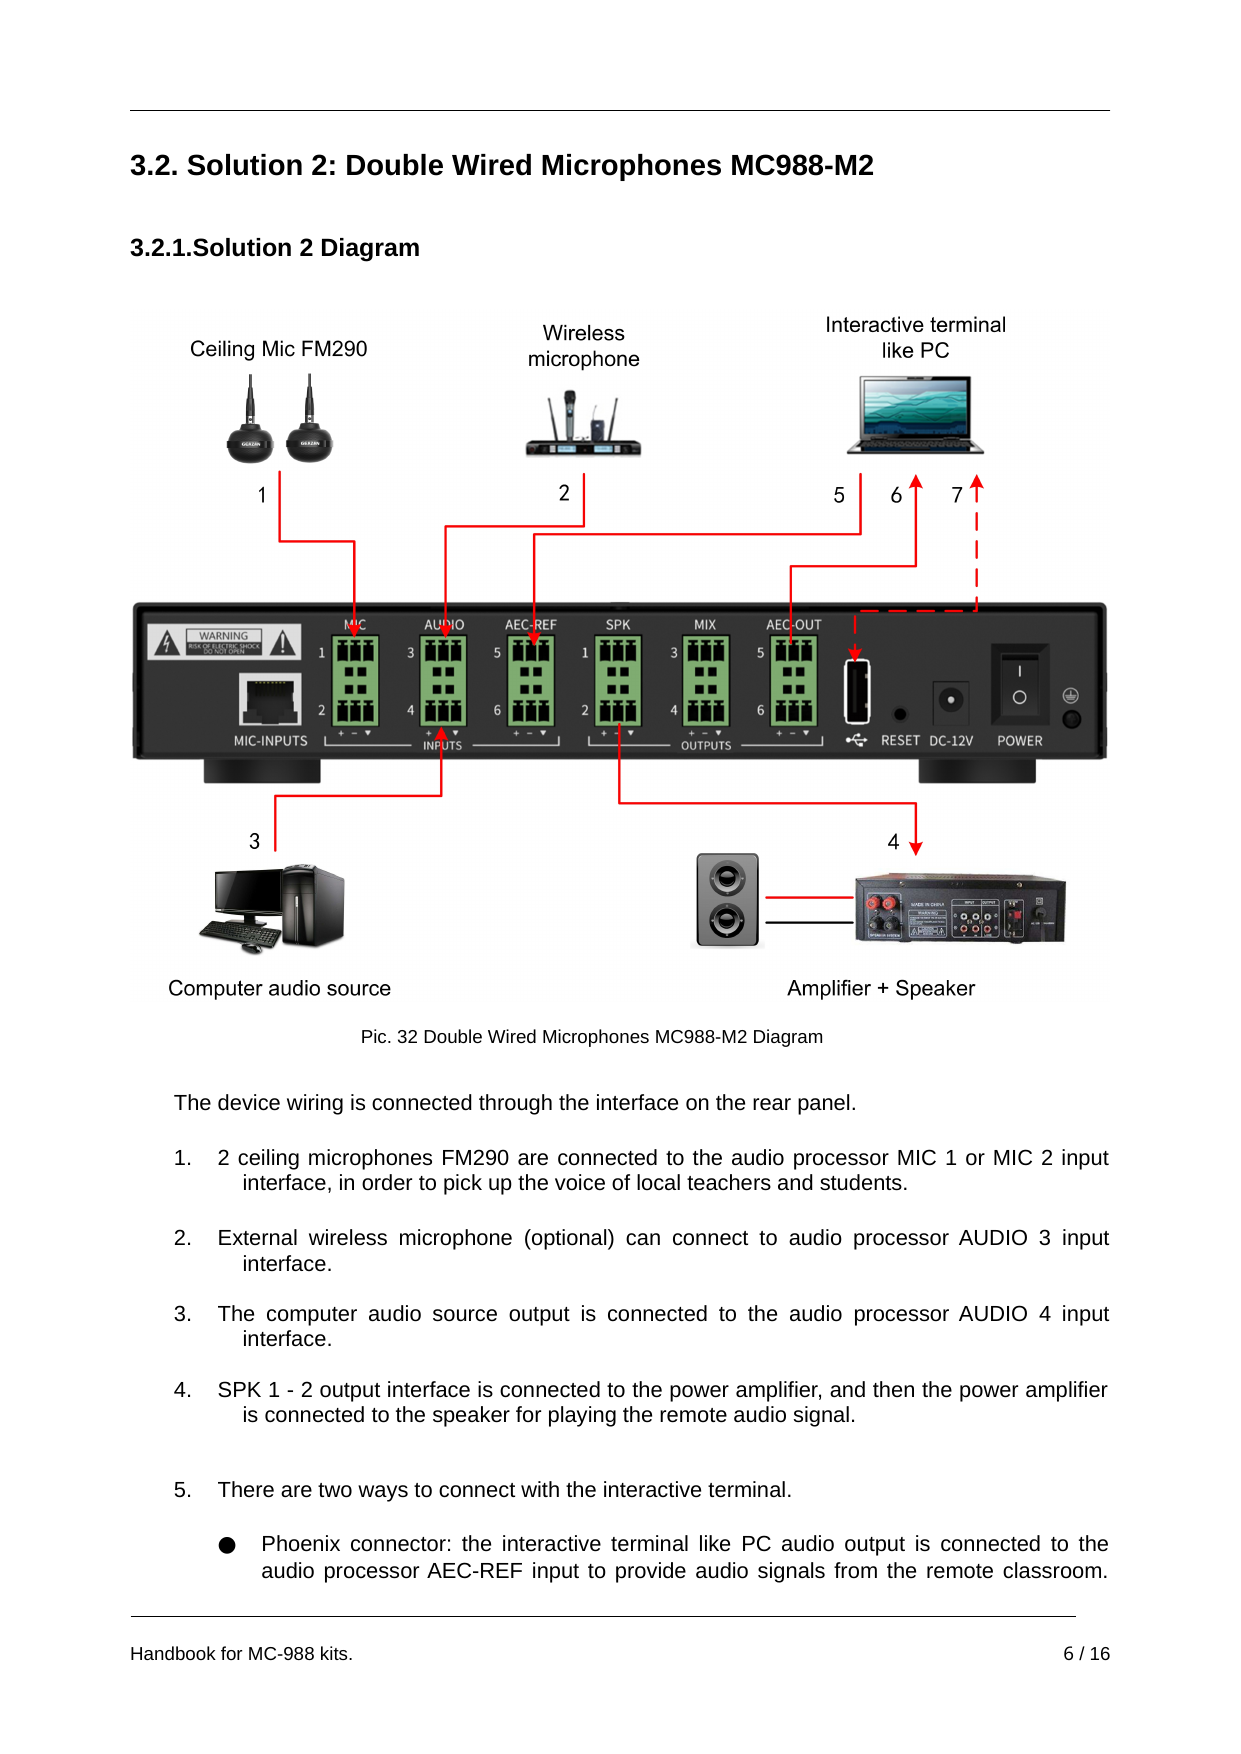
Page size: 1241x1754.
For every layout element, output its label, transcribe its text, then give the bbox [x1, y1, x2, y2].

list The computer audio source output is connected to the audio processor AUDIO 4 input interface. [174, 1301, 1110, 1351]
text Pic. 32 Double Wired Microphones MC988-M2 Diagram [295, 1026, 1110, 1048]
list Solution 2: Double Wired Microphones MC988-M2 [130, 148, 1110, 181]
list 2 ceiling microphones FM290 are connected to the audio processor MIC 1 or MIC 2 input interface, in order to pick up the voice of local teachers and students. [174, 1145, 1110, 1196]
list External wireless microphone (optional) can connect to audio processor AUDIO 3 input interface. [174, 1225, 1110, 1276]
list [217, 1528, 1110, 1583]
text The device wiring is connected through the interface on the rear panel. [130, 1090, 1110, 1115]
list Solution 2 Diagram [130, 233, 1110, 262]
list There are two ways to connect with the interactive terminal. [174, 1477, 1110, 1503]
list SPK 1 - 2 output interface is connected to the power amplifier, and then the power amplifier is connected to the speaker for playing the remote audio signal. [174, 1377, 1110, 1427]
picture [130, 309, 1110, 1002]
